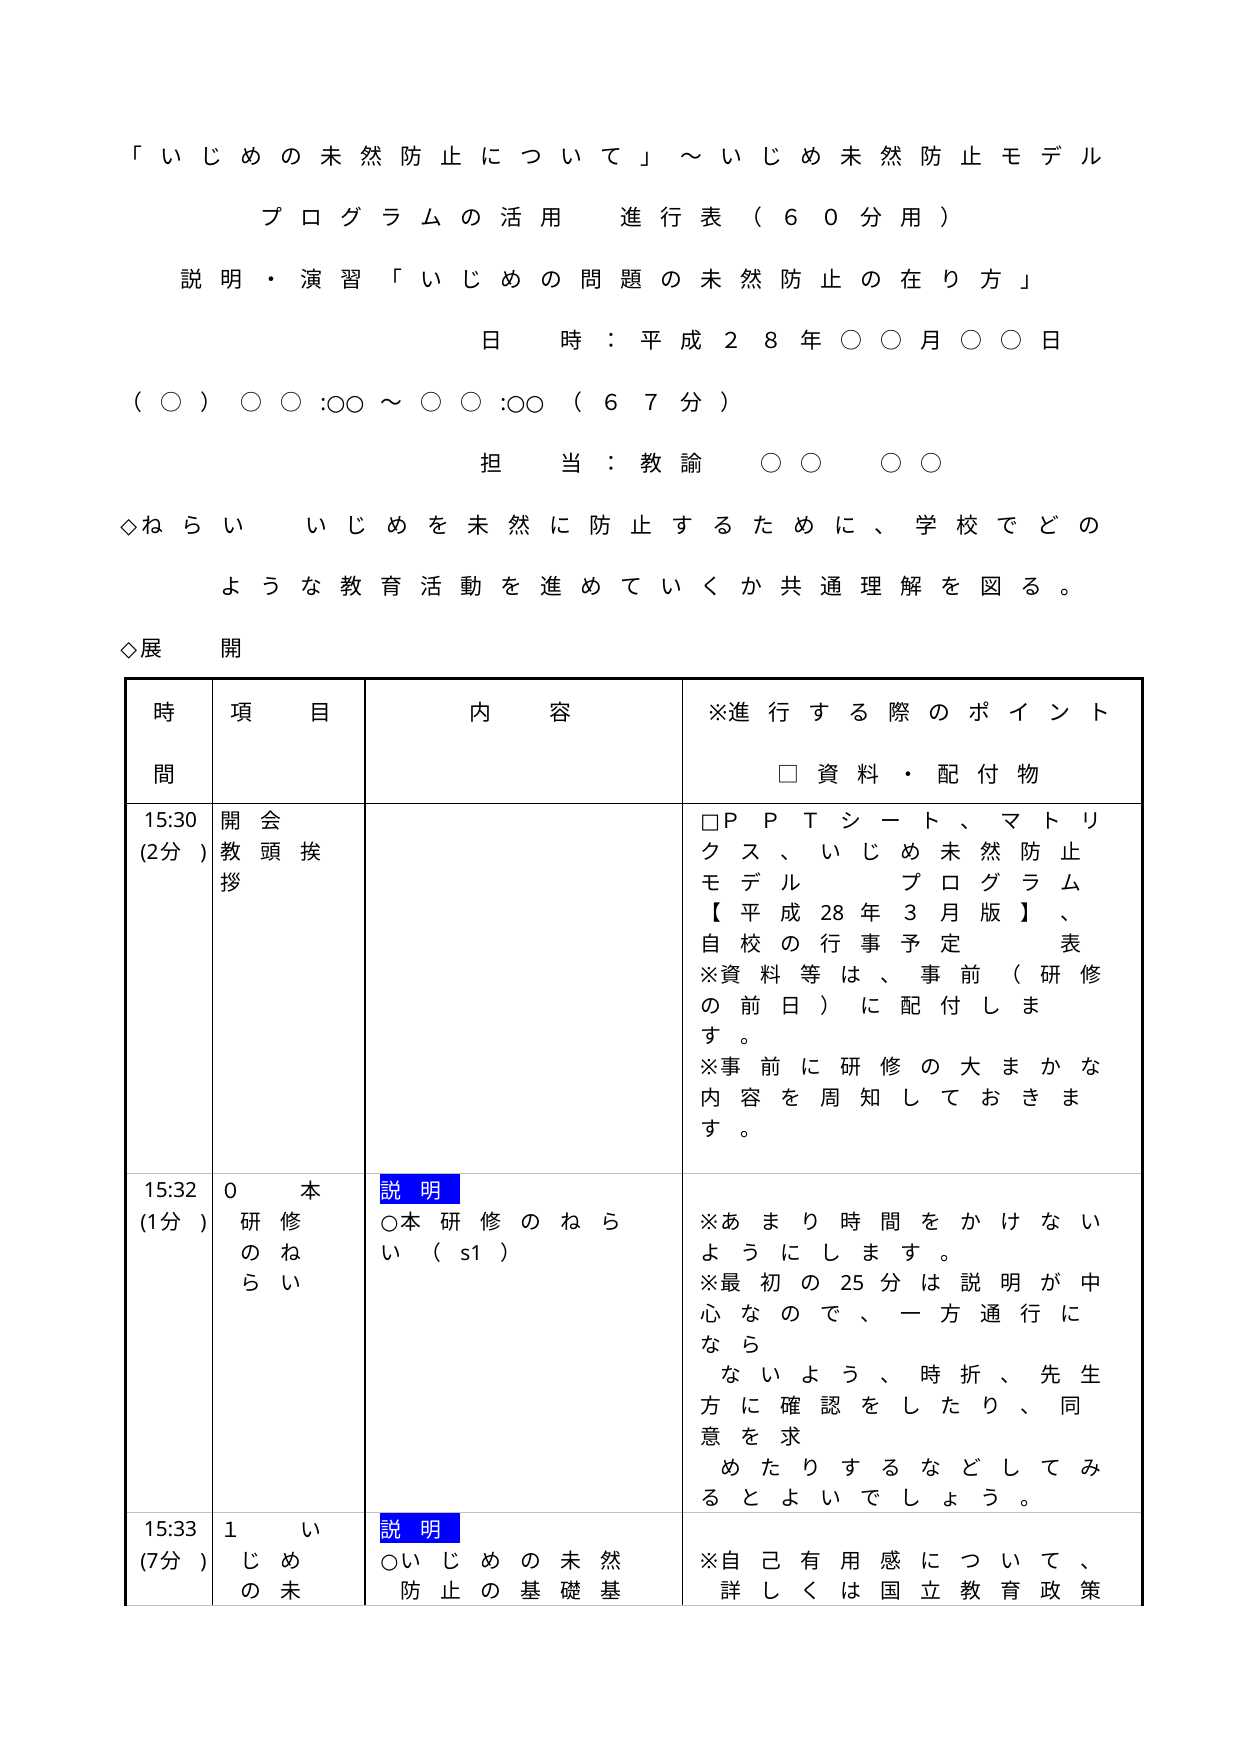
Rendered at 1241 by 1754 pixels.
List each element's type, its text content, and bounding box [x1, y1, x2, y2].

table_cell 15:32 (1分) [127, 1174, 212, 1512]
table_cell 15:30 (2分) [127, 804, 212, 1173]
table_header 内 容 [366, 680, 682, 803]
table_cell 開会 教頭挨拶 [213, 804, 364, 1173]
table_cell □ＰＰＴシート、マトリクス、いじめ未然防止モデル プログラム【平成28年３月版】、自校の行事予定 表 ※資料等は、事前（研修の前日）に配付します。 ※事前に研修の大まかな内容を周知しておきます。 [683, 804, 1141, 1173]
table_header 項 目 [213, 680, 364, 803]
table_cell １ いじめの未然防止の基礎基本 [213, 1513, 364, 1605]
text 日 時：平成２８年○○月○○日（○）○○:○○～○○:○○（６７分） [120, 308, 1120, 431]
table_cell ※あまり時間をかけないようにします。 ※最初の25分は説明が中心なので、一方通行になら ないよう、時折、先生方に確認をしたり、同意を求 めたりするなどしてみるとよいでしょう。 [683, 1174, 1141, 1512]
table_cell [683, 1513, 1141, 1605]
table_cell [366, 1513, 682, 1605]
text 説明・演習「いじめの問題の未然防止の在り方」 [120, 247, 1120, 308]
table_cell 15:33 (7分) [127, 1513, 212, 1605]
text 担 当：教諭 ○○ ○○ [120, 431, 1120, 493]
text ◇ねらい いじめを未然に防止するために、学校でどのような教育活動を進めていくか共通理解を図る。 [120, 493, 1120, 616]
table_header 時間 [127, 680, 212, 803]
table_cell [366, 804, 682, 1173]
table_cell ０ 本研修のね らい [213, 1174, 364, 1512]
text ◇展 開 [120, 616, 1120, 677]
table_cell 説明 ○本研修のねらい（s1） [366, 1174, 682, 1512]
table_header ※進行する際のポイント □資料・配付物 [683, 680, 1141, 803]
text 「いじめの未然防止について」～いじめ未然防止モデルプログラムの活用 進行表（６０分用） [120, 124, 1120, 247]
